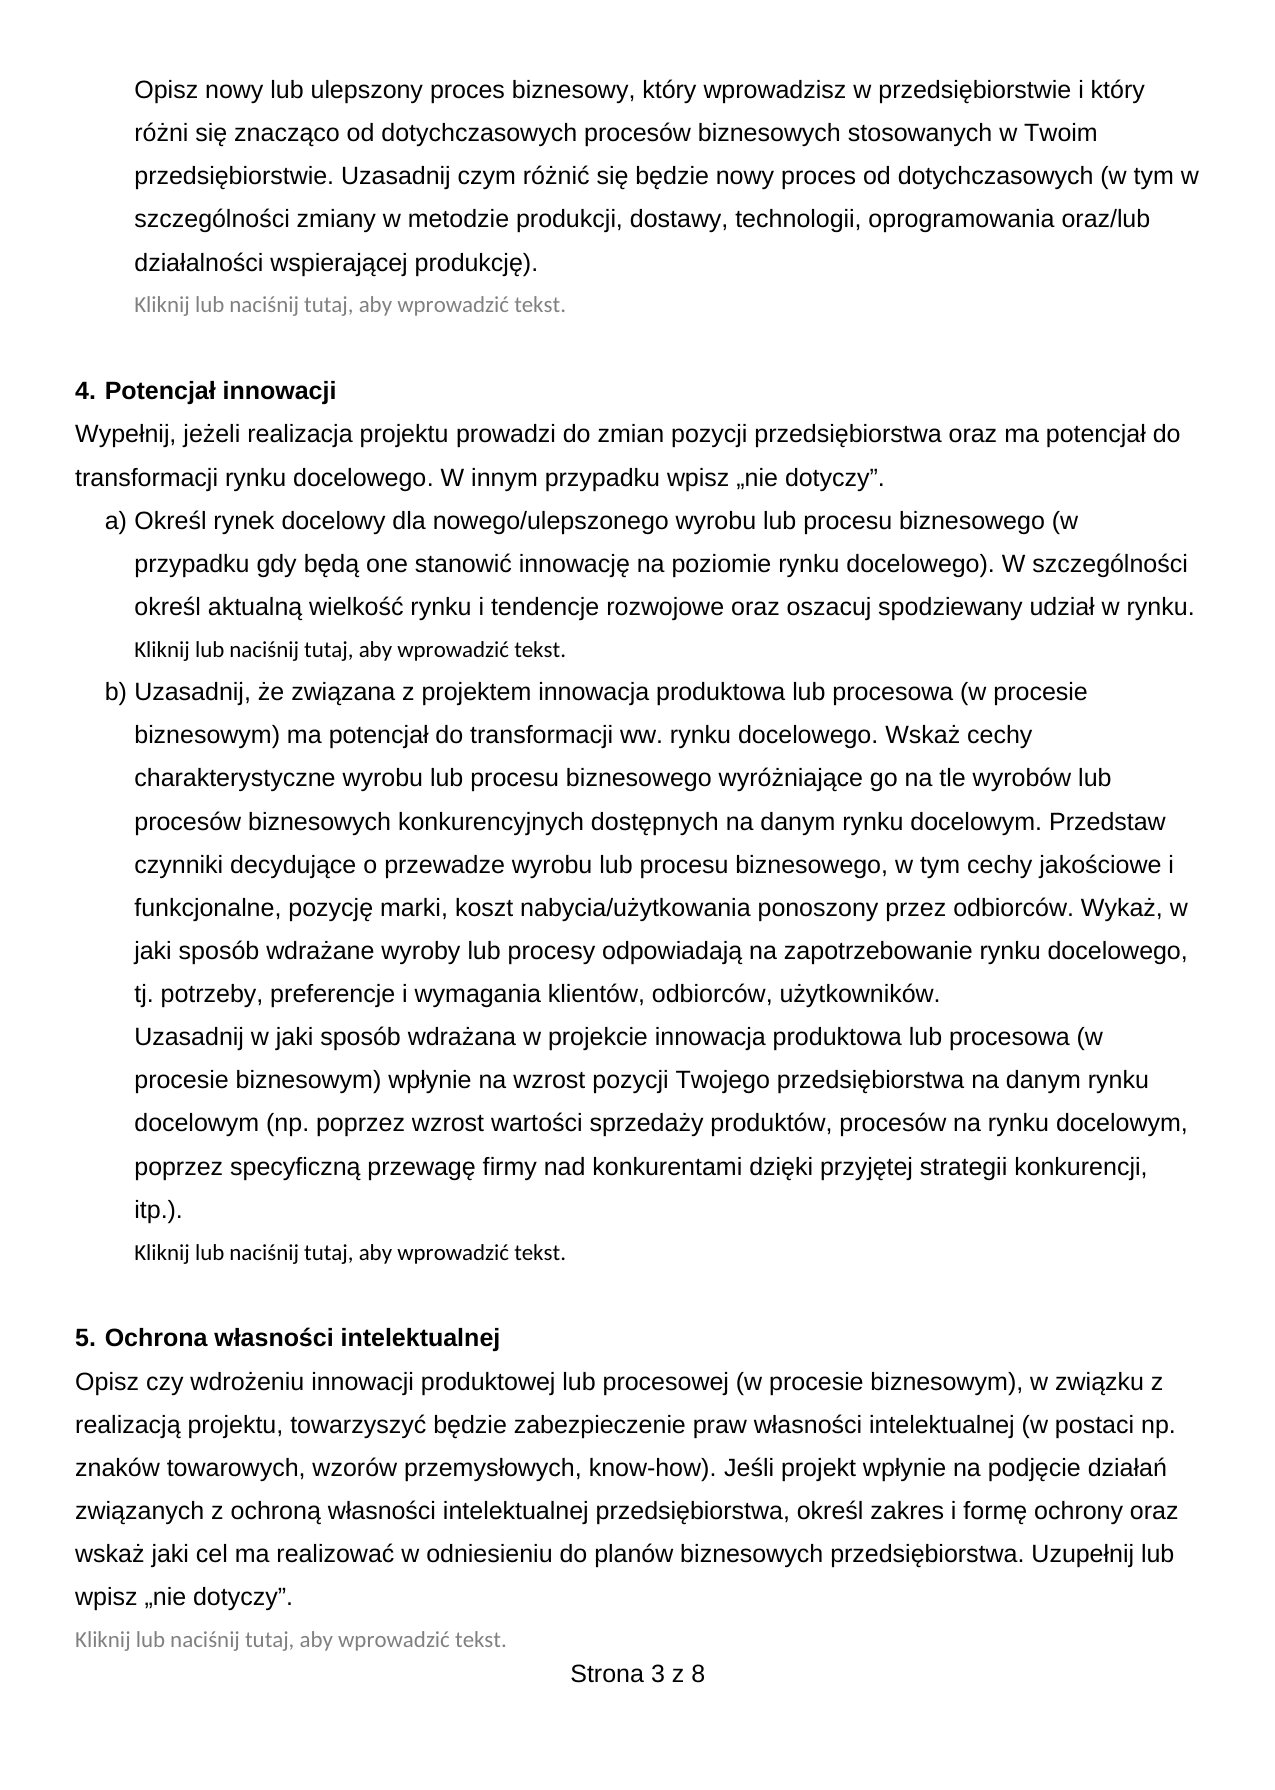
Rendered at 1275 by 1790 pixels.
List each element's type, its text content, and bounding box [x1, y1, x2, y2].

list Uzasadnij, że związana z projektem innowacja produktowa lub procesowa (w procesie biznesowym) ma potencjał do transformacji ww. rynku docelowego. Wskaż cechy charakterystyczne wyrobu lub procesu biznesowego wyróżniające go na tle wyrobów lub procesów biznesowych konkurencyjnych dostępnych na danym rynku docelowym. Przedstaw czynniki decydujące o przewadze wyrobu lub procesu biznesowego, w tym cechy jakościowe i funkcjonalne, pozycję marki, koszt nabycia/użytkowania ponoszony przez odbiorców. Wykaż, w jaki sposób wdrażane wyroby lub procesy odpowiadają na zapotrzebowanie rynku docelowego, tj. potrzeby, preferencje i wymagania klientów, odbiorców, użytkowników. [104, 677, 1200, 1008]
list Ochrona własności intelektualnej [75, 1323, 1200, 1352]
text Opisz nowy lub ulepszony proces biznesowy, który wprowadzisz w przedsiębiorstwie i który różni się znacząco od dotychczasowych procesów biznesowych stosowanych w Twoim przedsiębiorstwie. Uzasadnij czym różnić się będzie nowy proces od dotychczasowych (w tym w szczególności zmiany w metodzie produkcji, dostawy, technologii, oprogramowania oraz/lub działalności wspierającej produkcję). [134, 75, 1200, 276]
list Potencjał innowacji [75, 376, 1200, 405]
text Uzasadnij w jaki sposób wdrażana w projekcie innowacja produktowa lub procesowa (w procesie biznesowym) wpłynie na wzrost pozycji Twojego przedsiębiorstwa na danym rynku docelowym (np. poprzez wzrost wartości sprzedaży produktów, procesów na rynku docelowym, poprzez specyficzną przewagę firmy nad konkurentami dzięki przyjętej strategii konkurencji, itp.). [134, 1022, 1200, 1223]
list Określ rynek docelowy dla nowego/ulepszonego wyrobu lub procesu biznesowego (w przypadku gdy będą one stanowić innowację na poziomie rynku docelowego). W szczególności określ aktualną wielkość rynku i tendencje rozwojowe oraz oszacuj spodziewany udział w rynku. [104, 506, 1200, 621]
text Wypełnij, jeżeli realizacja projektu prowadzi do zmian pozycji przedsiębiorstwa oraz ma potencjał do transformacji rynku docelowego. W innym przypadku wpisz „nie dotyczy”. [75, 419, 1200, 491]
text Opisz czy wdrożeniu innowacji produktowej lub procesowej (w procesie biznesowym), w związku z realizacją projektu, towarzyszyć będzie zabezpieczenie praw własności intelektualnej (w postaci np. znaków towarowych, wzorów przemysłowych, know-how). Jeśli projekt wpłynie na podjęcie działań związanych z ochroną własności intelektualnej przedsiębiorstwa, określ zakres i formę ochrony oraz wskaż jaki cel ma realizować w odniesieniu do planów biznesowych przedsiębiorstwa. Uzupełnij lub wpisz „nie dotyczy”. [75, 1367, 1200, 1611]
